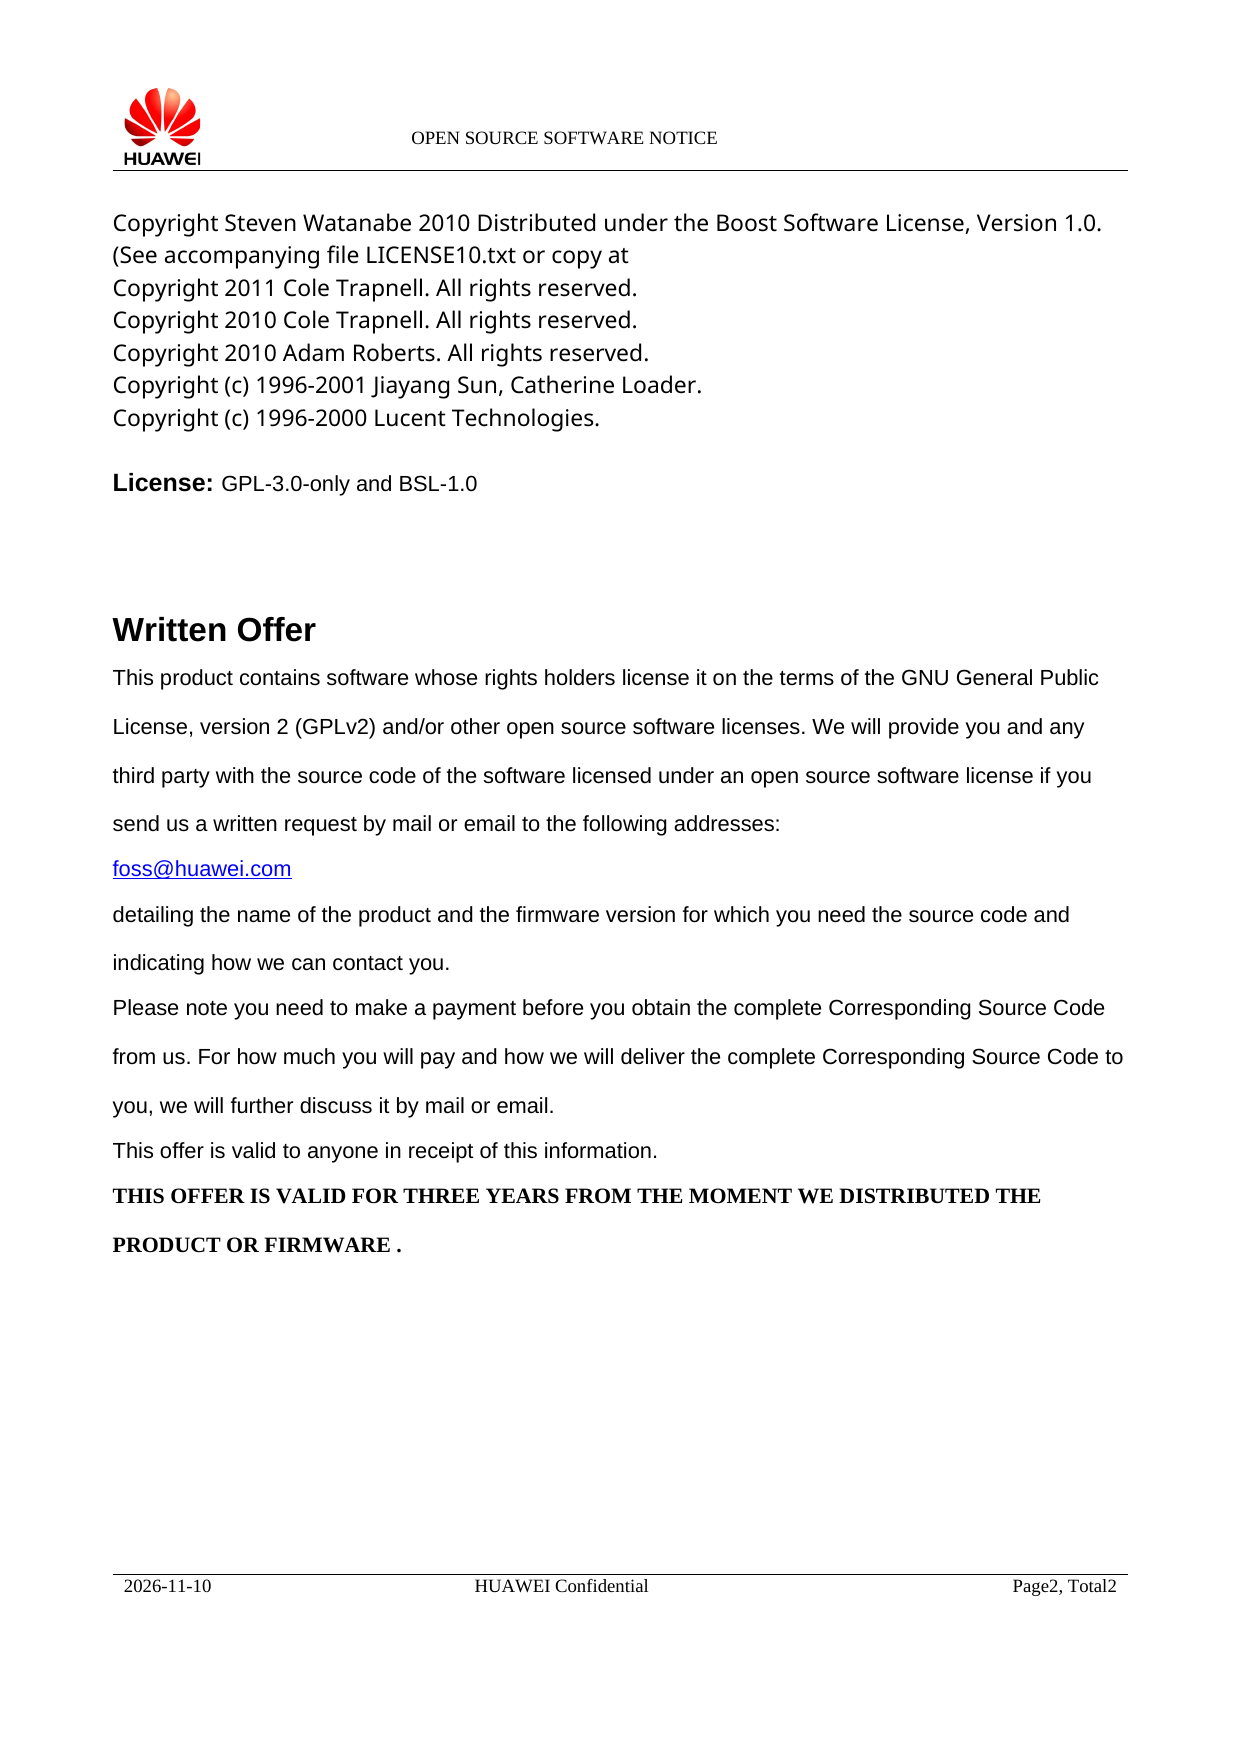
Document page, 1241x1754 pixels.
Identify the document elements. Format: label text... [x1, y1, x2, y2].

text Written Offer [112, 596, 1128, 661]
picture [124, 88, 201, 165]
text detailing the name of the product and the firmware version for which you need the source code and indicating how we can contact you. [112, 898, 1128, 979]
text Please note you need to make a payment before you obtain the complete Corresponding Source Code from us. For how much you will pay and how we will deliver the complete Corresponding Source Code to you, we will further discuss it by mail or email. [112, 992, 1128, 1122]
text foss@huawei.com [112, 853, 1128, 885]
text This offer is valid to anyone in receipt of this information. [112, 1134, 1128, 1167]
text This product contains software whose rights holders license it on the terms of the GNU General Public License, version 2 (GPLv2) and/or other open source software licenses. We will provide you and any third party with the source code of the software licensed under an open source software license if you send us a written request by mail or email to the following addresses: [112, 661, 1128, 840]
text License: GPL-3.0-only and BSL-1.0 [112, 466, 1128, 499]
text This offer is valid for three years from the moment we distributed the product or firmware . [112, 1179, 1128, 1261]
